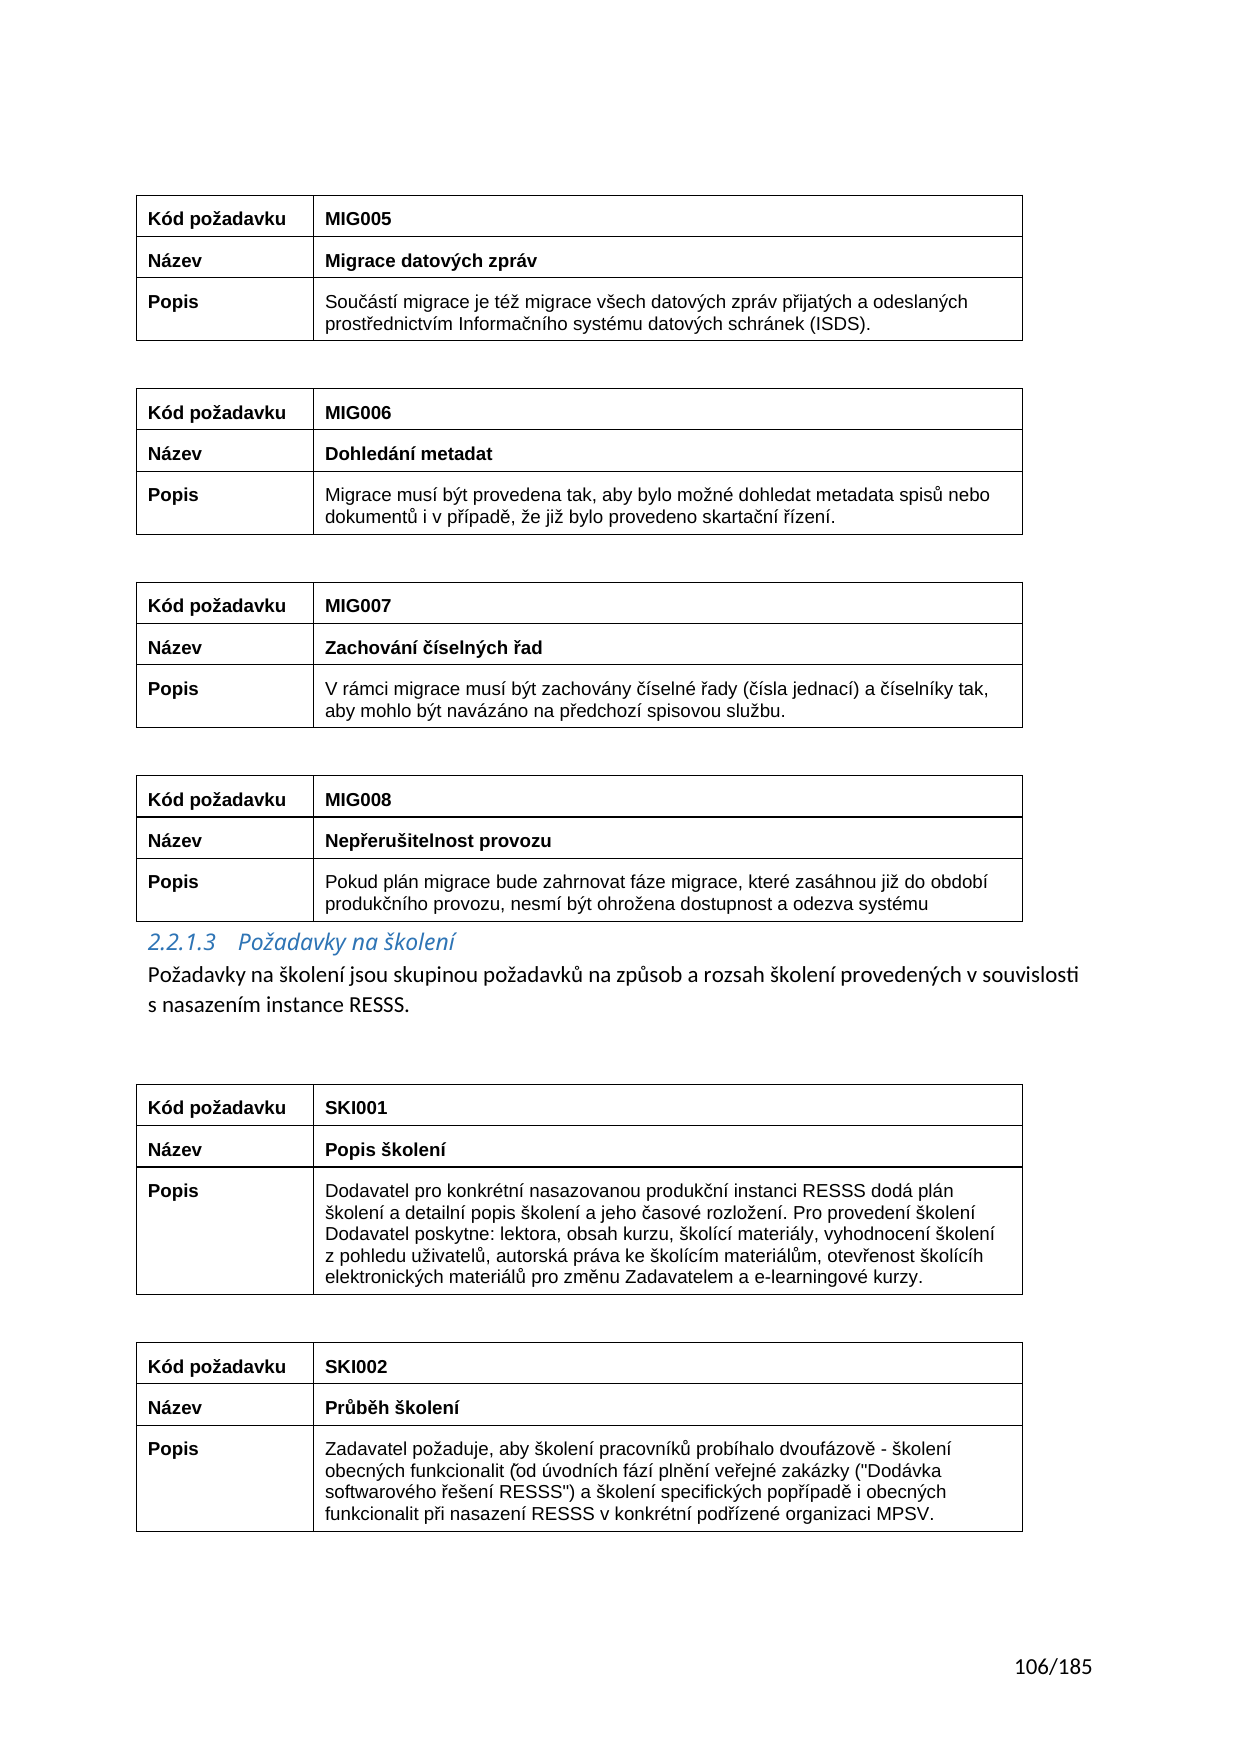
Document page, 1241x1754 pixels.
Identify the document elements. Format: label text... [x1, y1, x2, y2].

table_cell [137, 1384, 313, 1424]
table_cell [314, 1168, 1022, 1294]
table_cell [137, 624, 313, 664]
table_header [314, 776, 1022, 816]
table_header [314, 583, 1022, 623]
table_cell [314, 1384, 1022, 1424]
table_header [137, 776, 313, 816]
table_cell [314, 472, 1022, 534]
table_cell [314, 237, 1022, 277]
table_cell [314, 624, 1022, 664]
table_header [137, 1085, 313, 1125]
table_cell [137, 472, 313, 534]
subtitle Požadavky na školení [148, 926, 1093, 957]
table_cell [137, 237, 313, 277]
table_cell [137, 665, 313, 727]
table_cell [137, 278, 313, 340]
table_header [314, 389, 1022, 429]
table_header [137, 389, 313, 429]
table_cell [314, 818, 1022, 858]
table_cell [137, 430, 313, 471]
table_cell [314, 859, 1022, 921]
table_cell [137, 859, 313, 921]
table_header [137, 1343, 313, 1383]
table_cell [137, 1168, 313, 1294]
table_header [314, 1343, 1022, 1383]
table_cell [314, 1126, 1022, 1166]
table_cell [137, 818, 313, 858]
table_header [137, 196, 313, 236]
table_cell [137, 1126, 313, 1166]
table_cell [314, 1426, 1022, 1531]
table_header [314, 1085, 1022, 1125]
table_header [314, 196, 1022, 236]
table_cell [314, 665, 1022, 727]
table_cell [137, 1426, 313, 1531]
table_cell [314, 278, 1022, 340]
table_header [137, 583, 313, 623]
text Požadavky na školení jsou skupinou požadavků na způsob a rozsah školení provedených v souvislosti s nasazením instance RESSS. [148, 960, 1093, 1018]
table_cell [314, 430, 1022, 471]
